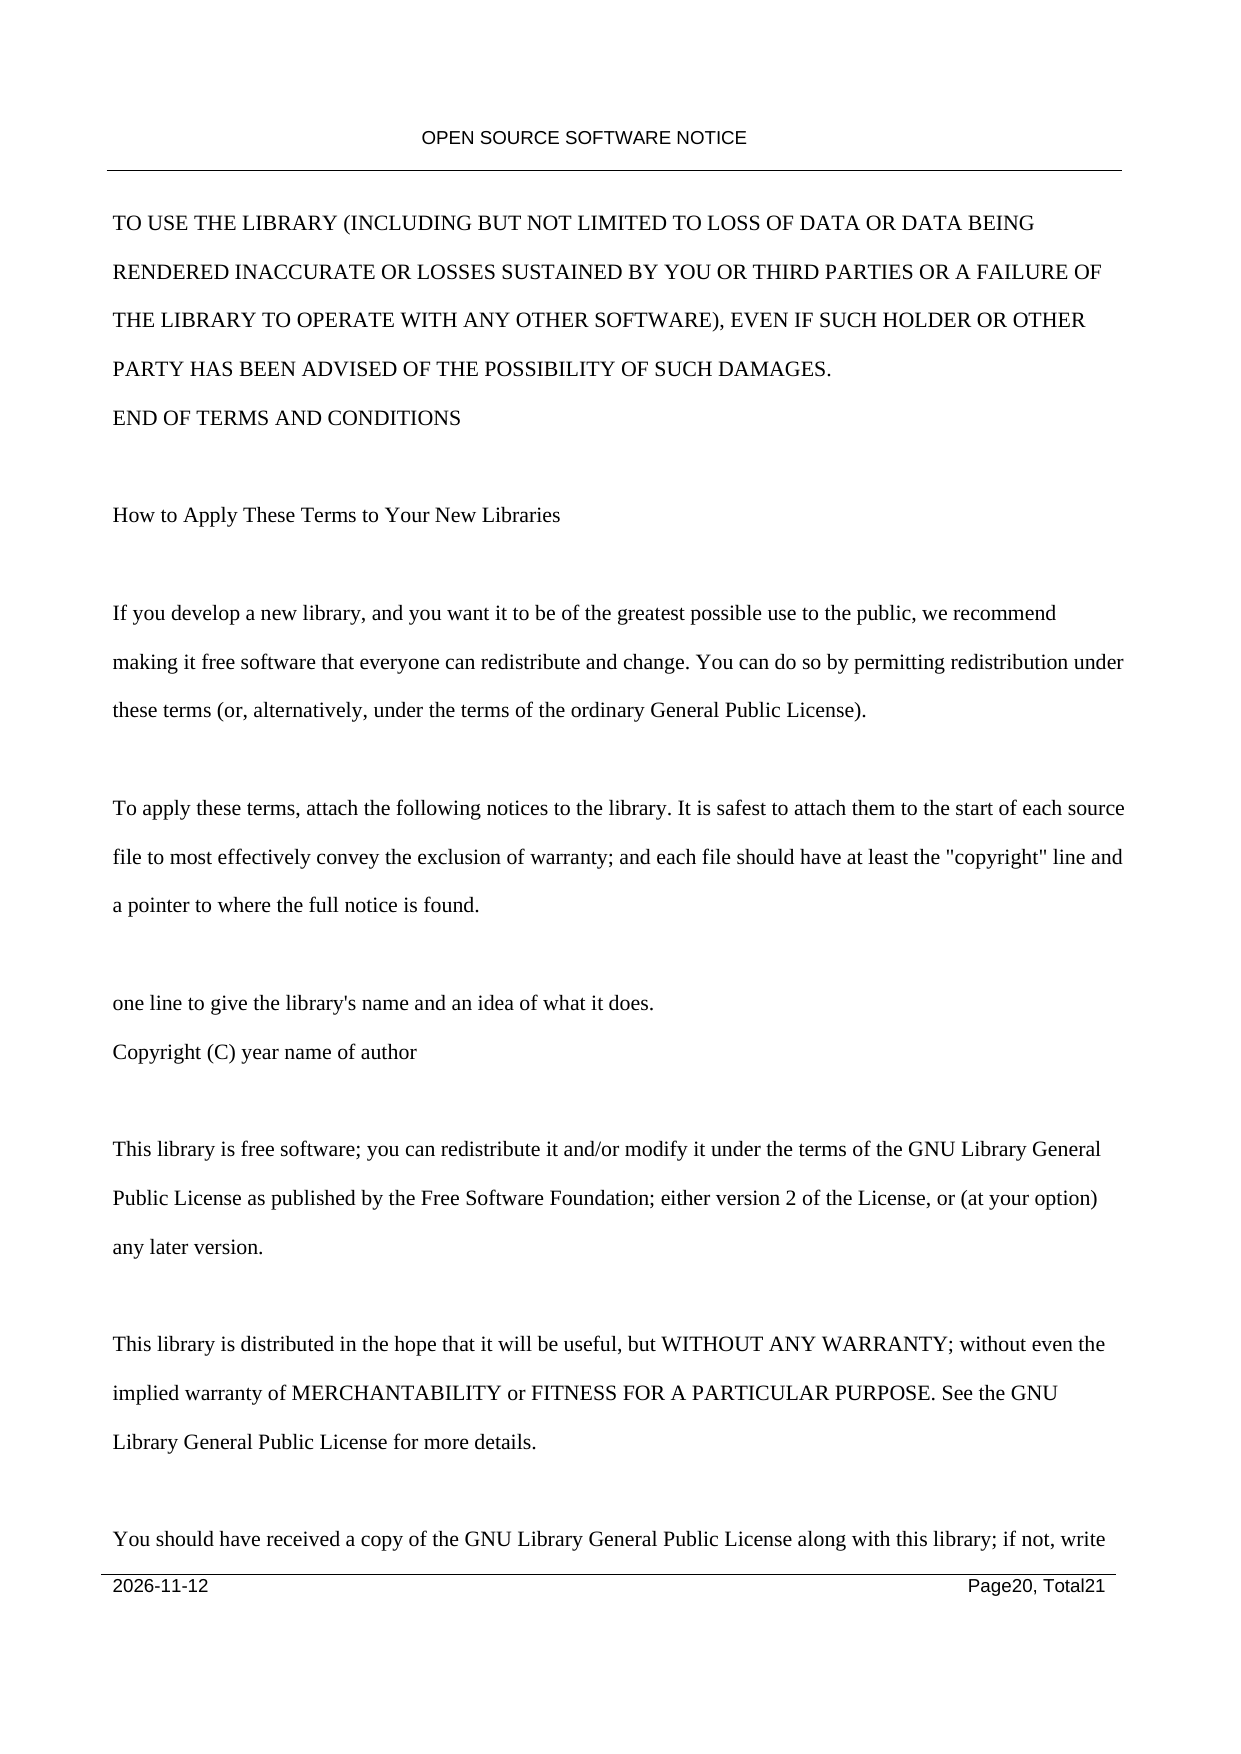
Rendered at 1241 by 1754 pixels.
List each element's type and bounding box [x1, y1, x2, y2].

text [112, 206, 1128, 1555]
